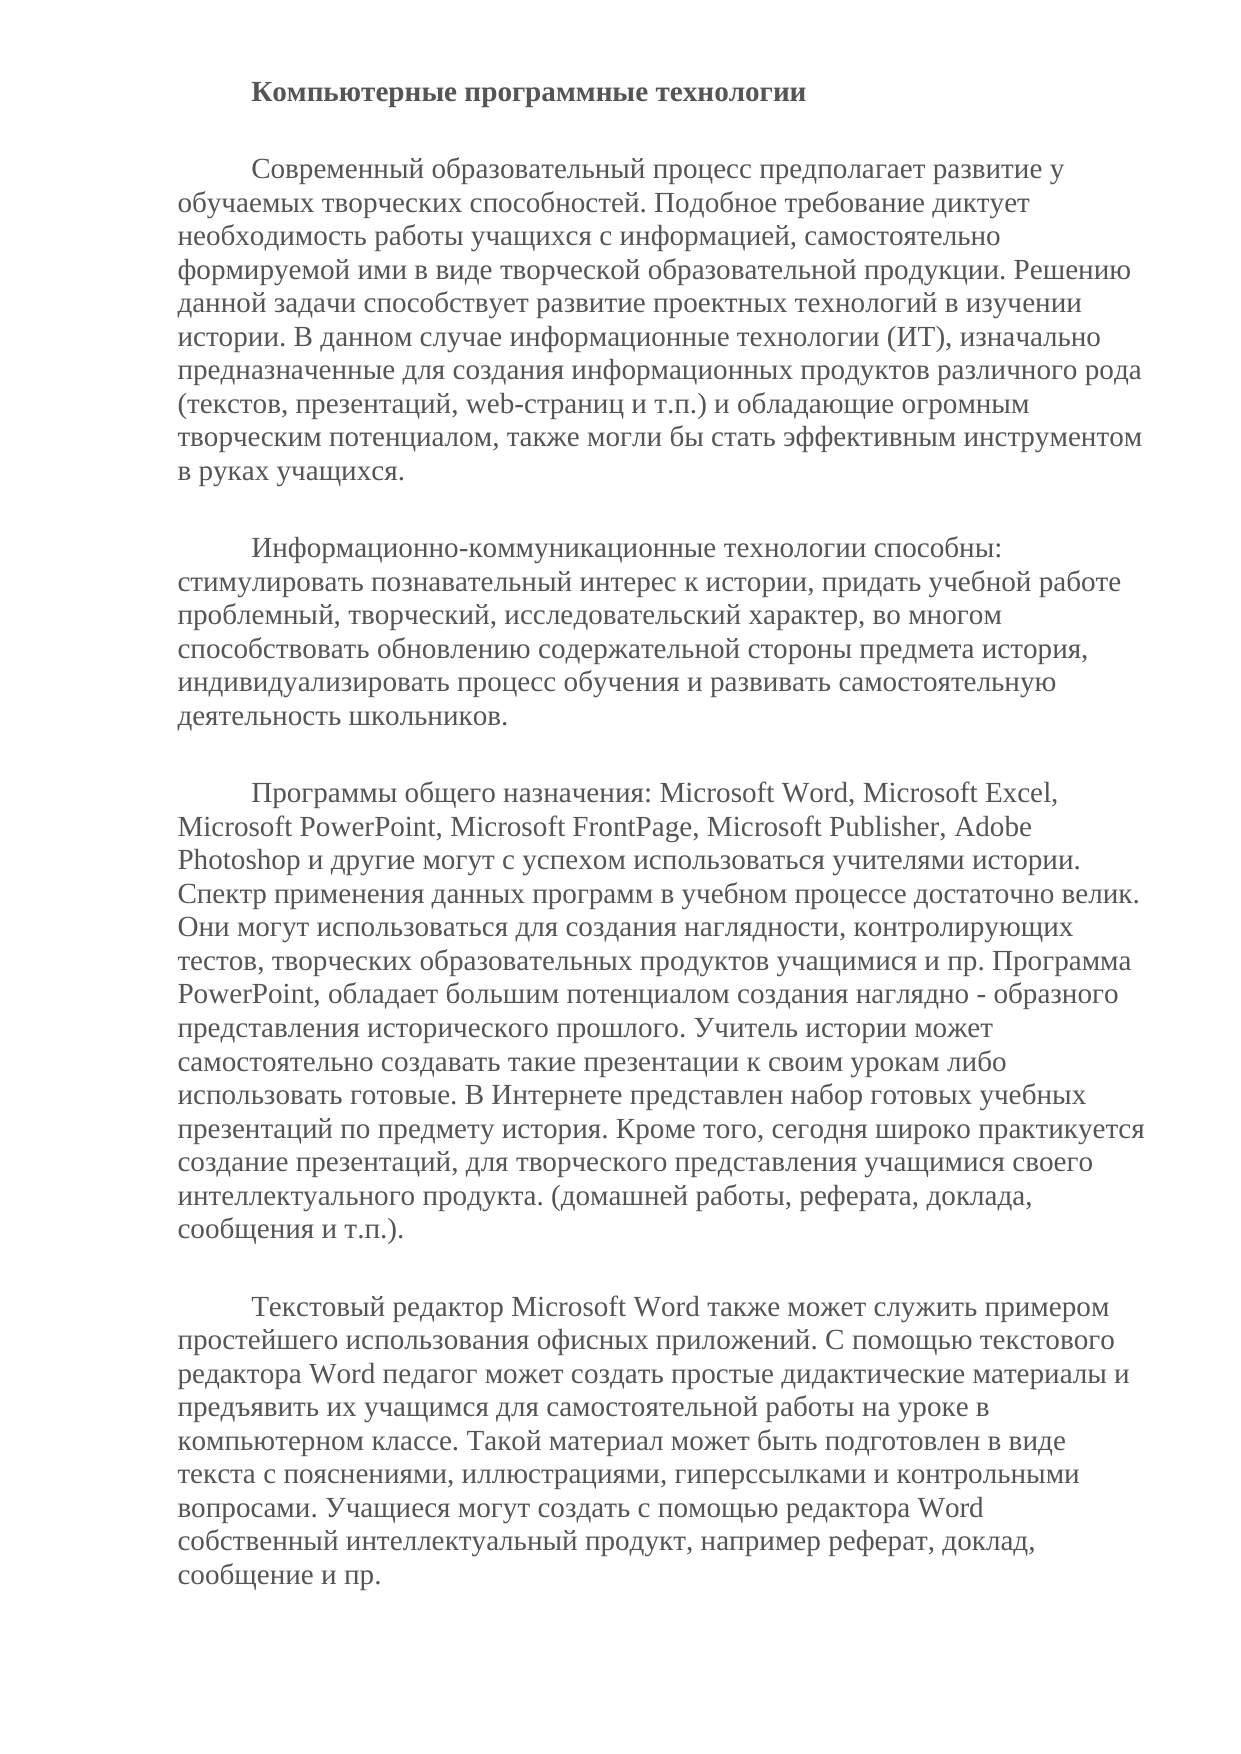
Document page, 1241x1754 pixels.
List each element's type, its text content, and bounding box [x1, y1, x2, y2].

text Программы общего назначения: Microsoft Word, Microsoft Excel, Microsoft PowerPoint, Microsoft FrontPage, Microsoft Publisher, Adobe Photoshop и другие могут с успехом использоваться учителями истории. Спектр применения данных программ в учебном процессе достаточно велик. Они могут использоваться для создания наглядности, контролирующих тестов, творческих образовательных продуктов учащимися и пр. Программа PowerPoint, обладает большим потенциалом создания наглядно - образного представления исторического прошлого. Учитель истории может самостоятельно создавать такие презентации к своим урокам либо использовать готовые. В Интернете представлен набор готовых учебных презентаций по предмету история. Кроме того, сегодня широко практикуется создание презентаций, для творческого представления учащимися своего интеллектуального продукта. (домашней работы, реферата, доклада, сообщения и т.п.). [177, 775, 1152, 1245]
text Информационно-коммуникационные технологии способны: стимулировать познавательный интерес к истории, придать учебной работе проблемный, творческий, исследовательский характер, во многом способствовать обновлению содержательной стороны предмета история, индивидуализировать процесс обучения и развивать самостоятельную деятельность школьников. [177, 530, 1152, 732]
text Компьютерные программные технологии [177, 74, 1152, 107]
text Текстовый редактор Microsoft Word также может служить примером простейшего использования офисных приложений. С помощью текстового редактора Word педагог может создать простые дидактические материалы и предъявить их учащимся для самостоятельной работы на уроке в компьютерном классе. Такой материал может быть подготовлен в виде текста с пояснениями, иллюстрациями, гиперссылками и контрольными вопросами. Учащиеся могут создать с помощью редактора Word собственный интеллектуальный продукт, например реферат, доклад, сообщение и пр. [177, 1289, 1152, 1591]
text Современный образовательный процесс предполагает развитие у обучаемых творческих способностей. Подобное требование диктует необходимость работы учащихся с информацией, самостоятельно формируемой ими в виде творческой образовательной продукции. Решению данной задачи способствует развитие проектных технологий в изучении истории. В данном случае информационные технологии (ИТ), изначально предназначенные для создания информационных продуктов различного рода (текстов, презентаций, web-страниц и т.п.) и обладающие огромным творческим потенциалом, также могли бы стать эффективным инструментом в руках учащихся. [177, 151, 1152, 487]
